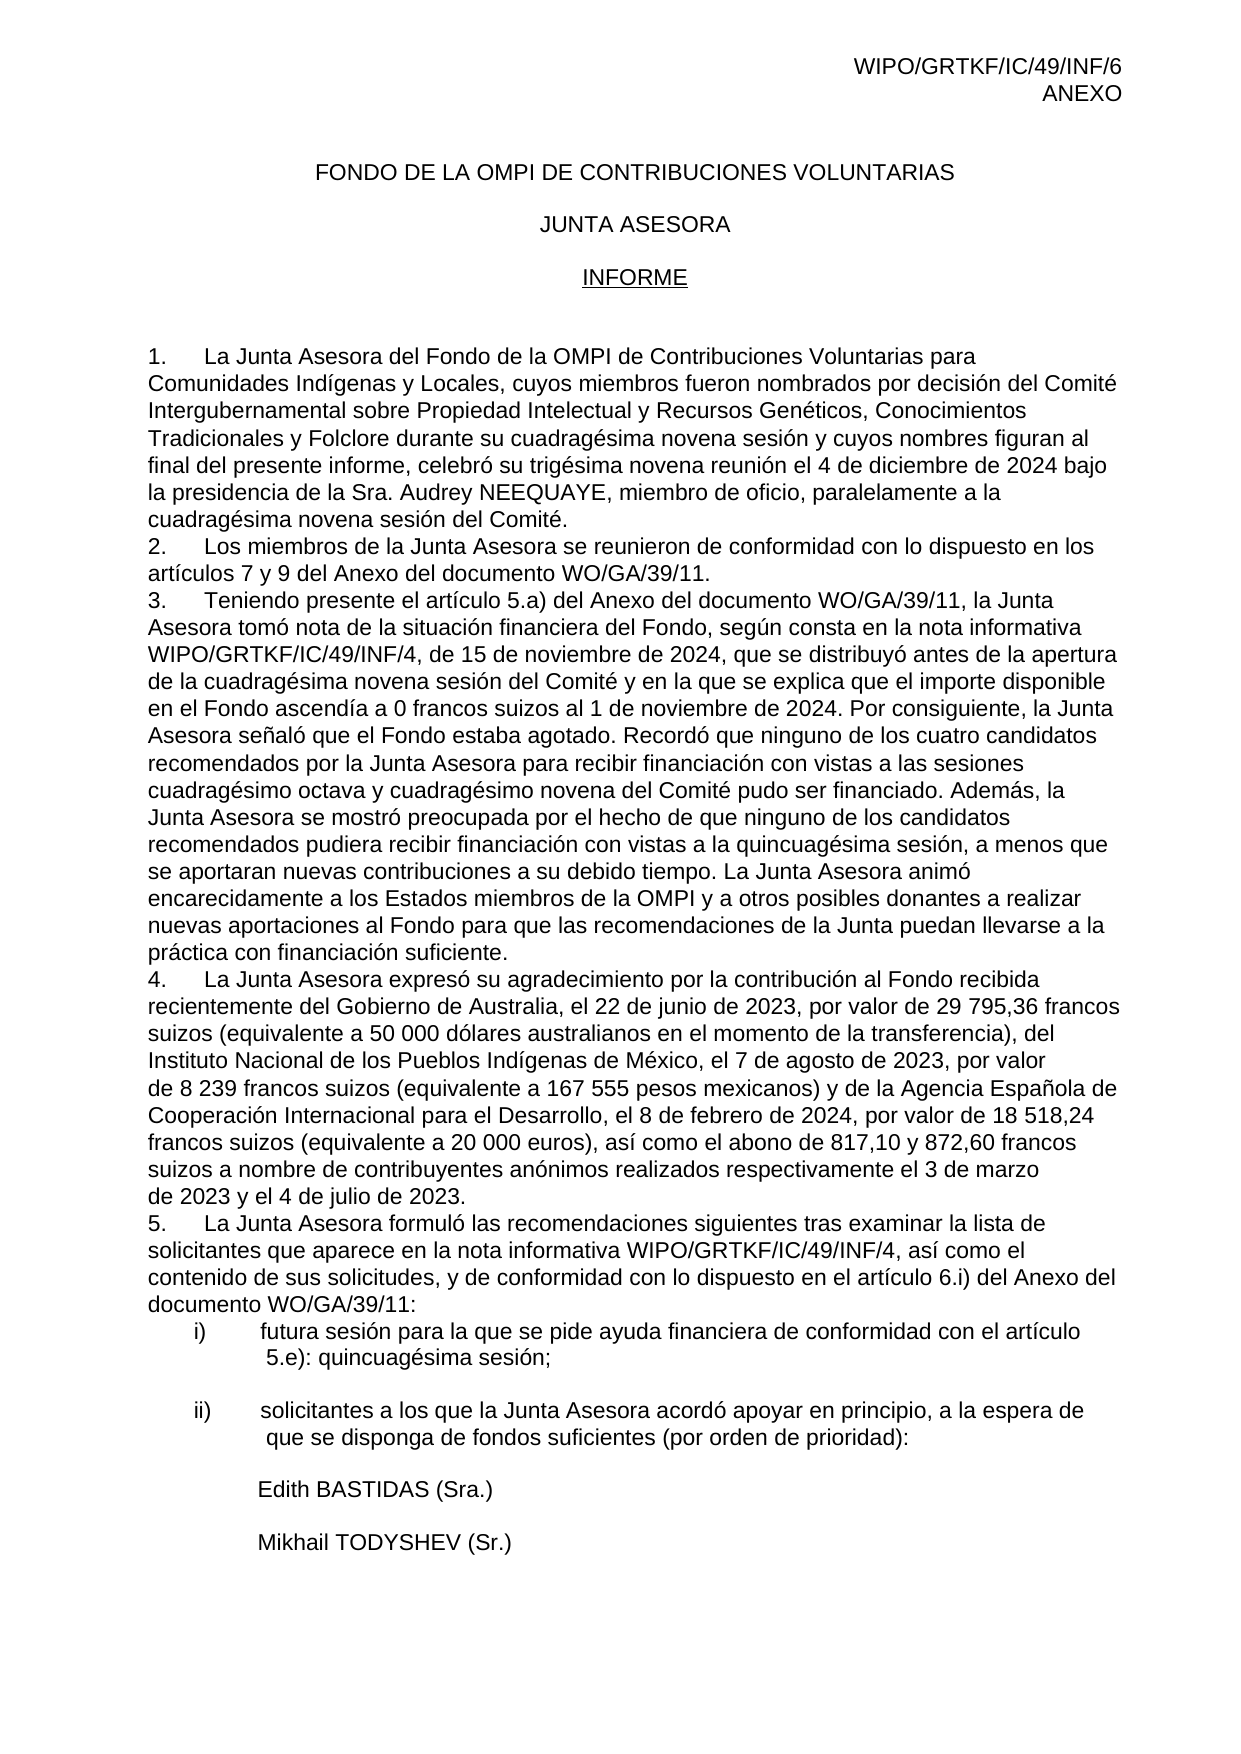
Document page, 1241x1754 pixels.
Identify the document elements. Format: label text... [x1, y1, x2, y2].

text Mikhail TODYSHEV (Sr.) [257, 1529, 1122, 1555]
list La Junta Asesora formuló las recomendaciones siguientes tras examinar la lista de solicitantes que aparece en la nota informativa WIPO/GRTKF/IC/49/INF/4, así como el contenido de sus solicitudes, y de conformidad con lo dispuesto en el artículo 6.i) del Anexo del documento WO/GA/39/11: [148, 1210, 1122, 1318]
list La Junta Asesora expresó su agradecimiento por la contribución al Fondo recibida recientemente del Gobierno de Australia, el 22 de junio de 2023, por valor de 29 795,36 francos suizos (equivalente a 50 000 dólares australianos en el momento de la transferencia), del Instituto Nacional de los Pueblos Indígenas de México, el 7 de agosto de 2023, por valor de 8 239 francos suizos (equivalente a 167 555 pesos mexicanos) y de la Agencia Española de Cooperación Internacional para el Desarrollo, el 8 de febrero de 2024, por valor de 18 518,24 francos suizos (equivalente a 20 000 euros), así como el abono de 817,10 y 872,60 francos suizos a nombre de contribuyentes anónimos realizados respectivamente el 3 de marzo de 2023 y el 4 de julio de 2023. [148, 966, 1122, 1210]
list futura sesión para la que se pide ayuda financiera de conformidad con el artículo 5.e): quincuagésima sesión; [193, 1318, 1122, 1371]
list solicitantes a los que la Junta Asesora acordó apoyar en principio, a la espera de que se disponga de fondos suficientes (por orden de prioridad): [193, 1397, 1122, 1450]
list Teniendo presente el artículo 5.a) del Anexo del documento WO/GA/39/11, la Junta Asesora tomó nota de la situación financiera del Fondo, según consta en la nota informativa WIPO/GRTKF/IC/49/INF/4, de 15 de noviembre de 2024, que se distribuyó antes de la apertura de la cuadragésima novena sesión del Comité y en la que se explica que el importe disponible en el Fondo ascendía a 0 francos suizos al 1 de noviembre de 2024. Por consiguiente, la Junta Asesora señaló que el Fondo estaba agotado. Recordó que ninguno de los cuatro candidatos recomendados por la Junta Asesora para recibir financiación con vistas a las sesiones cuadragésimo octava y cuadragésimo novena del Comité pudo ser financiado. Además, la Junta Asesora se mostró preocupada por el hecho de que ninguno de los candidatos recomendados pudiera recibir financiación con vistas a la quincuagésima sesión, a menos que se aportaran nuevas contribuciones a su debido tiempo. La Junta Asesora animó encarecidamente a los Estados miembros de la OMPI y a otros posibles donantes a realizar nuevas aportaciones al Fondo para que las recomendaciones de la Junta puedan llevarse a la práctica con financiación suficiente. [148, 587, 1122, 966]
list Los miembros de la Junta Asesora se reunieron de conformidad con lo dispuesto en los artículos 7 y 9 del Anexo del documento WO/GA/39/11. [148, 533, 1122, 587]
text FONDO DE LA OMPI DE CONTRIBUCIONES VOLUNTARIAS [148, 158, 1122, 185]
text INFORME [148, 264, 1122, 290]
text JUNTA ASESORA [148, 211, 1122, 238]
list La Junta Asesora del Fondo de la OMPI de Contribuciones Voluntarias para Comunidades Indígenas y Locales, cuyos miembros fueron nombrados por decisión del Comité Intergubernamental sobre Propiedad Intelectual y Recursos Genéticos, Conocimientos Tradicionales y Folclore durante su cuadragésima novena sesión y cuyos nombres figuran al final del presente informe, celebró su trigésima novena reunión el 4 de diciembre de 2024 bajo la presidencia de la Sra. Audrey NEEQUAYE, miembro de oficio, paralelamente a la cuadragésima novena sesión del Comité. [148, 343, 1122, 533]
text Edith BASTIDAS (Sra.) [257, 1476, 1122, 1502]
